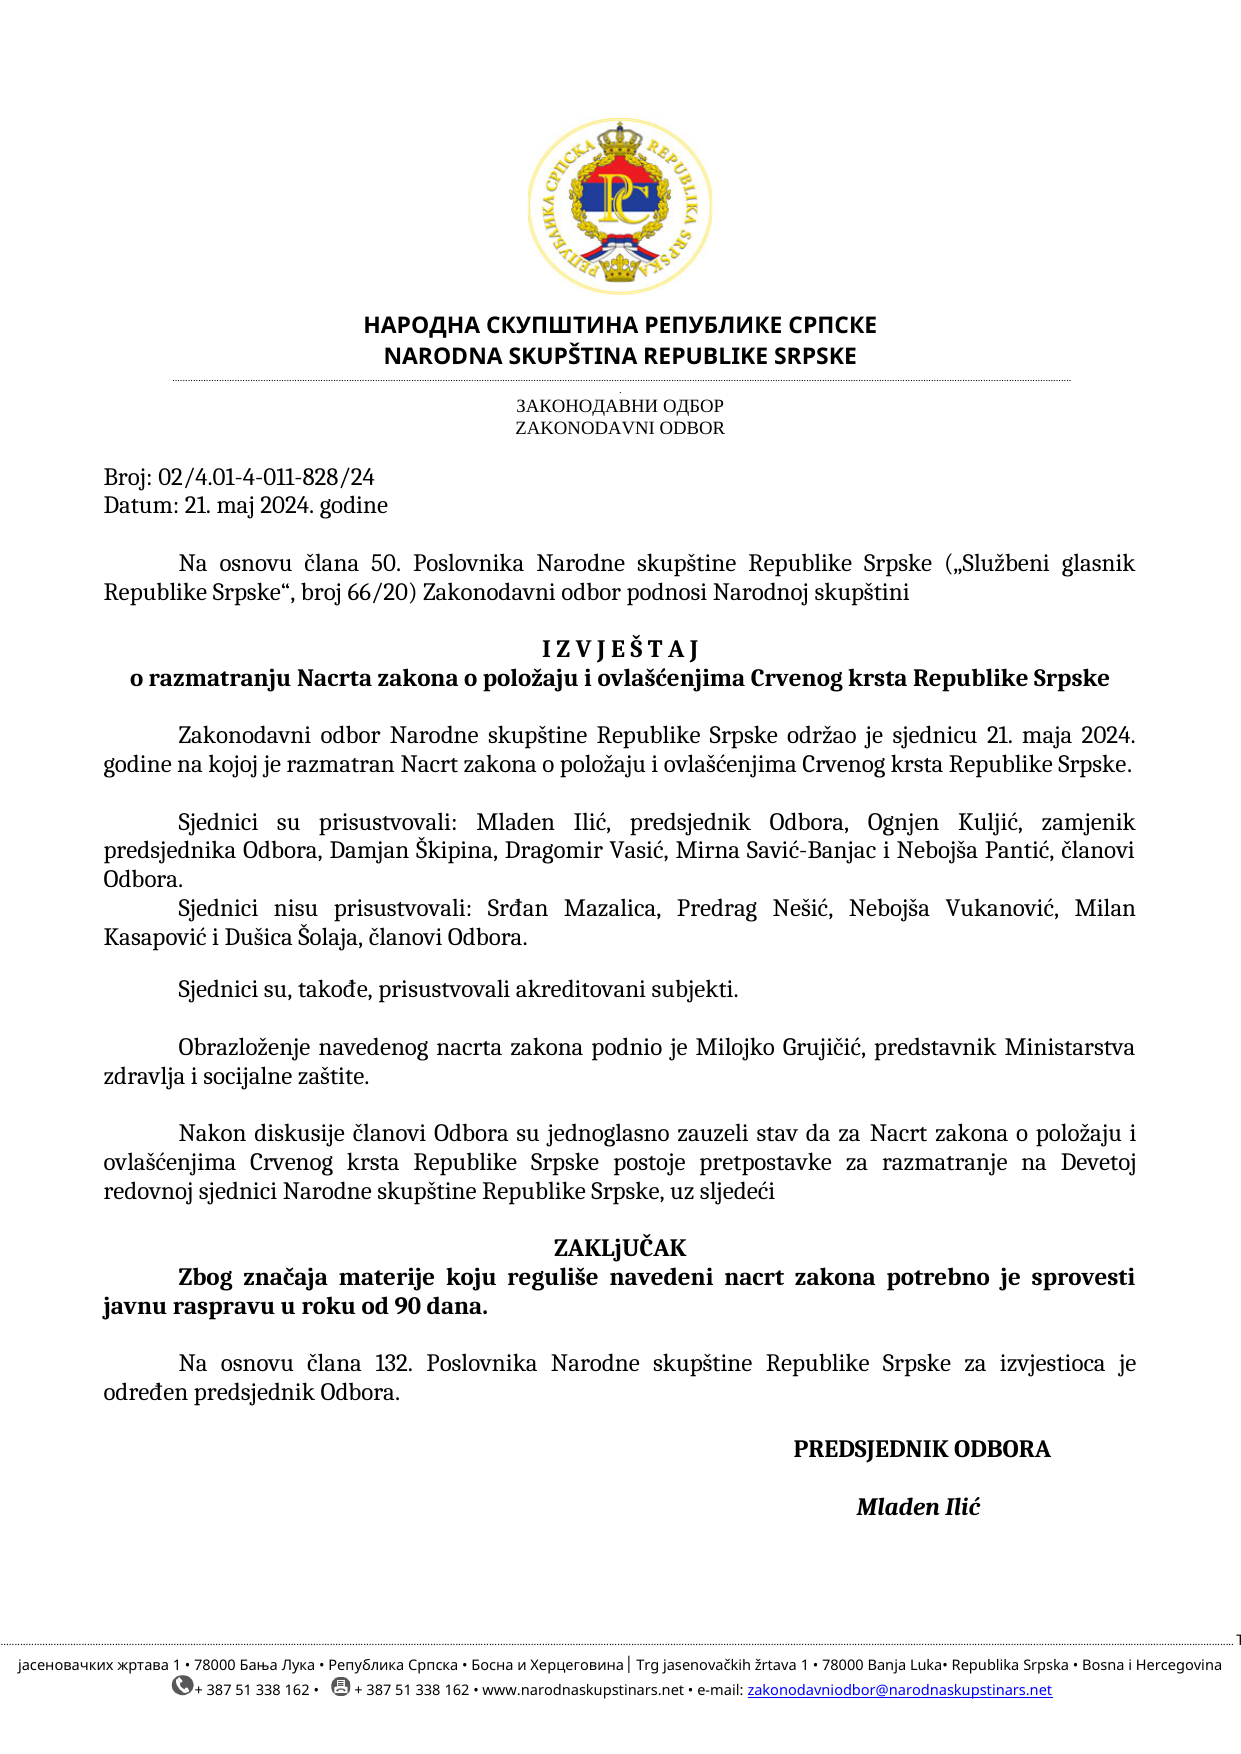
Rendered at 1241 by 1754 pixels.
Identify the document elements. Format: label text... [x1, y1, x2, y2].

text Sjednici su prisustvovali: Mladen Ilić, predsjednik Odbora, Ognjen Kuljić, zamjenik predsjednika Odbora, Damjan Škipina, Dragomir Vasić, Mirna Savić-Banjac i Nebojša Pantić, članovi Odbora. [103, 807, 1137, 894]
text Sjednici nisu prisustvovali: Srđan Mazalica, Predrag Nešić, Nebojša Vukanović, Milan Kasapović i Dušica Šolaja, članovi Odbora. [103, 894, 1137, 951]
text o razmatranju Nacrta zakona o položaju i ovlašćenjima Crvenog krsta Republike Srpske [103, 664, 1137, 692]
text Na osnovu člana 132. Poslovnika Narodne skupštine Republike Srpske za izvjestioca je određen predsjednik Odbora. [103, 1349, 1137, 1407]
text Obrazloženje navedenog nacrta zakona podnio je Milojko Grujičić, predstavnik Ministarstva zdravlja i socijalne zaštite. [103, 1033, 1137, 1090]
text Mladen Ilić [103, 1493, 1137, 1522]
text ZAKLjUČAK [103, 1234, 1137, 1263]
text Na osnovu člana 50. Poslovnika Narodne skupštine Republike Srpske („Službeni glasnik Republike Srpske“, broj 66/20) Zakonodavni odbor podnosi Narodnoj skupštini [103, 549, 1137, 606]
text Broj: 02/4.01-4-011-828/24 [103, 462, 1137, 491]
text Nakon diskusije članovi Odbora su jednoglasno zauzeli stav da za Nacrt zakona o položaju i ovlašćenjima Crvenog krsta Republike Srpske postoje pretpostavke za razmatranje na Devetoj redovnoj sjednici Narodne skupštine Republike Srpske, uz sljedeći [103, 1119, 1137, 1205]
text Sjednici su, takođe, prisustvovali akreditovani subjekti. [103, 975, 1137, 1004]
text PREDSJEDNIK ODBORA [103, 1435, 1137, 1464]
text I Z V J E Š T A J [103, 635, 1137, 664]
text Zbog značaja materije koju reguliše navedeni nacrt zakona potrebno je sprovesti javnu raspravu u roku od 90 dana. [103, 1263, 1137, 1320]
text Zakonodavni odbor Narodne skupštine Republike Srpske održao je sjednicu 21. maja 2024. godine na kojoj je razmatran Nacrt zakona o položaju i ovlašćenjima Crvenog krsta Republike Srpske. [103, 721, 1137, 779]
text Datum: 21. maj 2024. godine [103, 491, 1137, 520]
